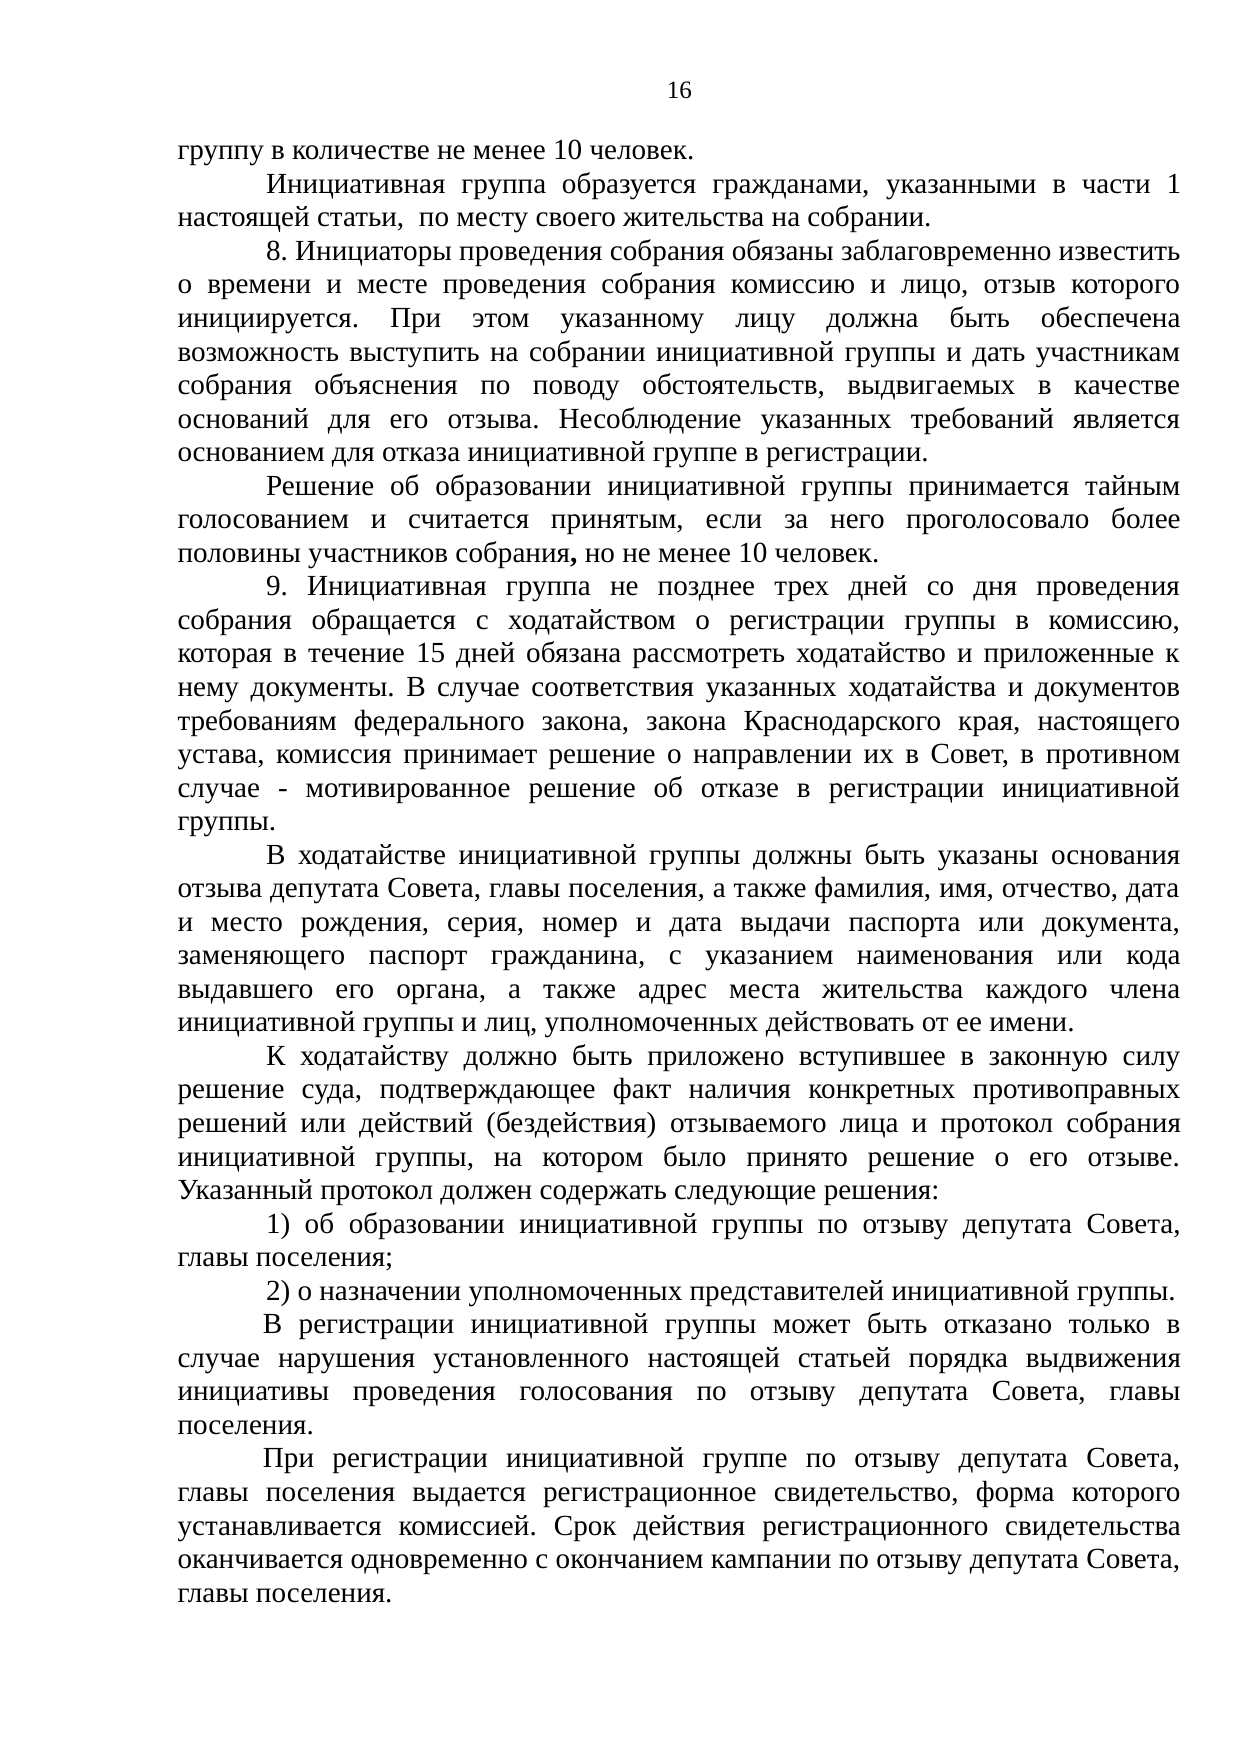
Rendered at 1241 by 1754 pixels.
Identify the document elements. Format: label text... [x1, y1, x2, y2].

text Решение об образовании инициативной группы принимается тайным голосованием и считается принятым, если за него проголосовало более половины участников собрания, но не менее 10 человек. [177, 468, 1181, 568]
text В ходатайстве инициативной группы должны быть указаны основания отзыва депутата Совета, главы поселения, а также фамилия, имя, отчество, дата и место рождения, серия, номер и дата выдачи паспорта или документа, заменяющего паспорт гражданина, с указанием наименования или кода выдавшего его органа, а также адрес места жительства каждого члена инициативной группы и лиц, уполномоченных действовать от ее имени. [177, 837, 1181, 1038]
text 8. Инициаторы проведения собрания обязаны заблаговременно известить о времени и месте проведения собрания комиссию и лицо, отзыв которого инициируется. При этом указанному лицу должна быть обеспечена возможность выступить на собрании инициативной группы и дать участникам собрания объяснения по поводу обстоятельств, выдвигаемых в качестве оснований для его отзыва. Несоблюдение указанных требований является основанием для отказа инициативной группе в регистрации. [177, 233, 1181, 468]
text При регистрации инициативной группе по отзыву депутата Совета, главы поселения выдается регистрационное свидетельство, форма которого устанавливается комиссией. Срок действия регистрационного свидетельства оканчивается одновременно с окончанием кампании по отзыву депутата Совета, главы поселения. [177, 1441, 1181, 1608]
text 2) о назначении уполномоченных представителей инициативной группы. [177, 1273, 1181, 1306]
text К ходатайству должно быть приложено вступившее в законную силу решение суда, подтверждающее факт наличия конкретных противоправных решений или действий (бездействия) отзываемого лица и протокол собрания инициативной группы, на котором было принято решение о его отзыве. Указанный протокол должен содержать следующие решения: [177, 1038, 1181, 1206]
text 9. Инициативная группа не позднее трех дней со дня проведения собрания обращается с ходатайством о регистрации группы в комиссию, которая в течение 15 дней обязана рассмотреть ходатайство и приложенные к нему документы. В случае соответствия указанных ходатайства и документов требованиям федерального закона, закона Краснодарского края, настоящего устава, комиссия принимает решение о направлении их в Совет, в противном случае - мотивированное решение об отказе в регистрации инициативной группы. [177, 568, 1181, 837]
text 1) об образовании инициативной группы по отзыву депутата Совета, главы поселения; [177, 1206, 1181, 1273]
text В регистрации инициативной группы может быть отказано только в случае нарушения установленного настоящей статьей порядка выдвижения инициативы проведения голосования по отзыву депутата Совета, главы поселения. [177, 1306, 1181, 1441]
text Инициативная группа образуется гражданами, указанными в части 1 настоящей статьи, по месту своего жительства на собрании. [177, 166, 1181, 233]
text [177, 132, 1181, 166]
